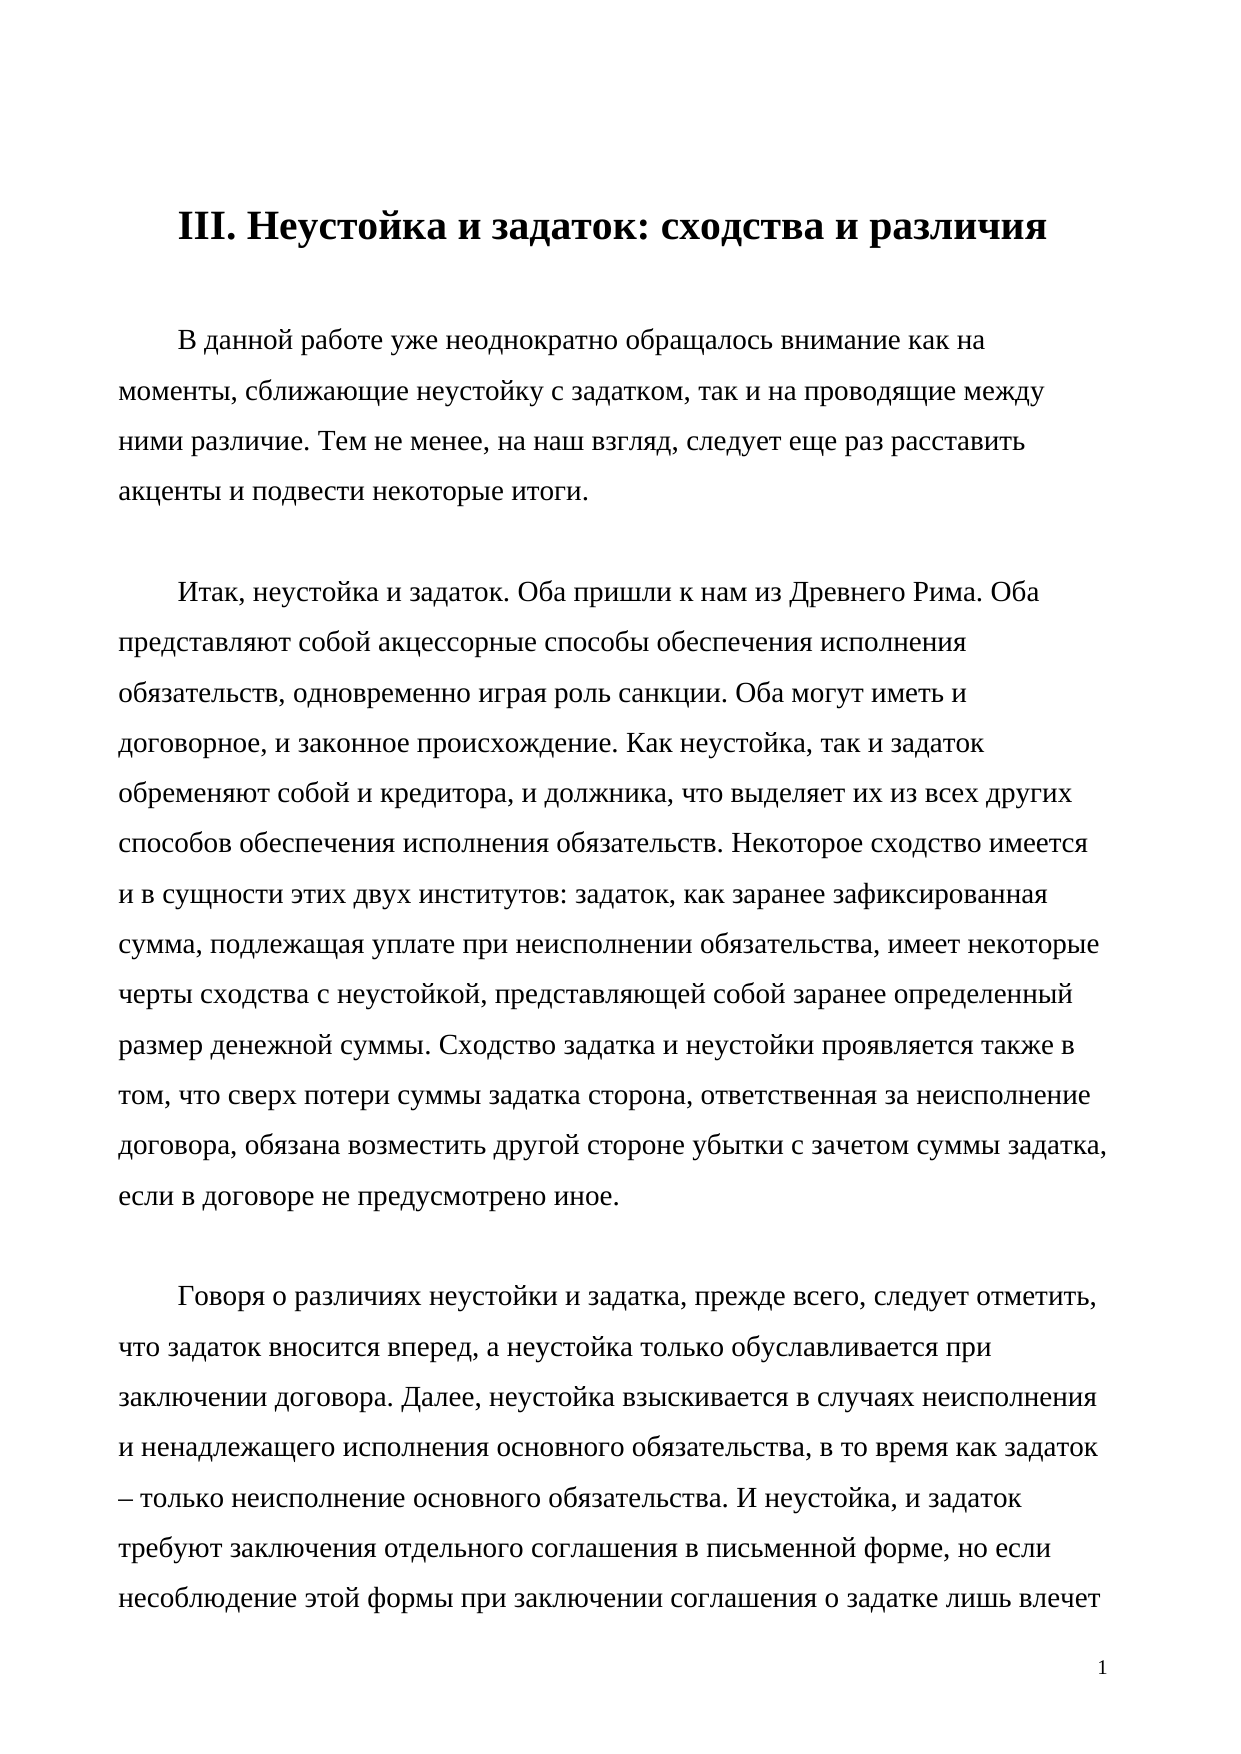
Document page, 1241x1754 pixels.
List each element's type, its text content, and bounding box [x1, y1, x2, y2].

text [118, 1278, 1107, 1614]
text III. Неустойка и задаток: сходства и различия [177, 200, 1107, 248]
text В данной работе уже неоднократно обращалось внимание как на моменты, сближающие неустойку с задатком, так и на проводящие между ними различие. Тем не менее, на наш взгляд, следует еще раз расставить акценты и подвести некоторые итоги. [118, 322, 1107, 507]
text Итак, неустойка и задаток. Оба пришли к нам из Древнего Рима. Оба представляют собой акцессорные способы обеспечения исполнения обязательств, одновременно играя роль санкции. Оба могут иметь и договорное, и законное происхождение. Как неустойка, так и задаток обременяют собой и кредитора, и должника, что выделяет их из всех других способов обеспечения исполнения обязательств. Некоторое сходство имеется и в сущности этих двух институтов: задаток, как заранее зафиксированная сумма, подлежащая уплате при неисполнении обязательства, имеет некоторые черты сходства с неустойкой, представляющей собой заранее определенный размер денежной суммы. Сходство задатка и неустойки проявляется также в том, что сверх потери суммы задатка сторона, ответственная за неисполнение договора, обязана возместить другой стороне убытки с зачетом суммы задатка, если в договоре не предусмотрено иное. [118, 574, 1107, 1211]
